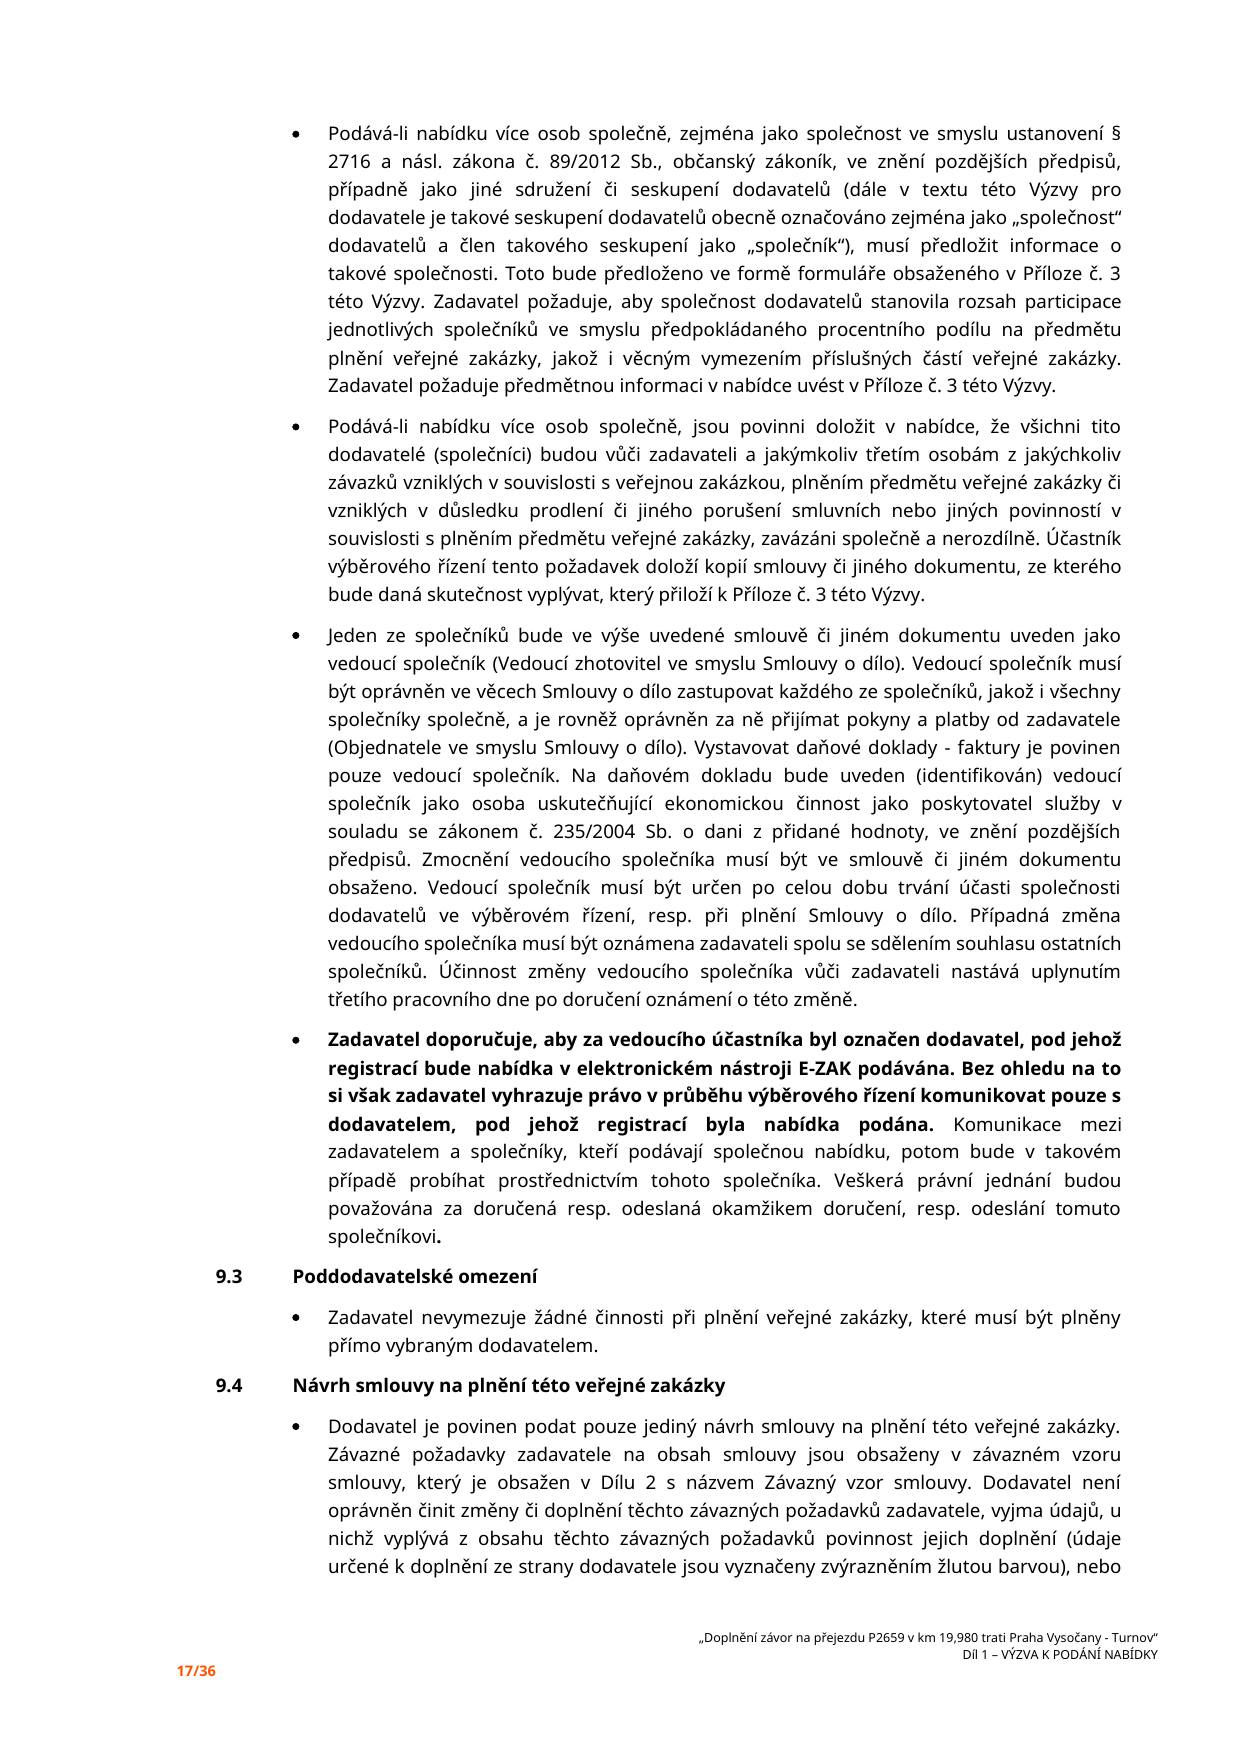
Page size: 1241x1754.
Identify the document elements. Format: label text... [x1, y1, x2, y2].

text Zadavatel doporučuje, aby za vedoucího účastníka byl označen dodavatel, pod jehož registrací bude nabídka v elektronickém nástroji E-ZAK podávána. Bez ohledu na to si však zadavatel vyhrazuje právo v průběhu výběrového řízení komunikovat pouze s dodavatelem, pod jehož registrací byla nabídka podána. Komunikace mezi zadavatelem a společníky, kteří podávají společnou nabídku, potom bude v takovém případě probíhat prostřednictvím tohoto společníka. Veškerá právní jednání budou považována za doručená resp. odeslaná okamžikem doručení, resp. odeslání tomuto společníkovi. [292, 1027, 1122, 1248]
text Zadavatel nevymezuje žádné činnosti při plnění veřejné zakázky, které musí být plněny přímo vybraným dodavatelem. [292, 1304, 1122, 1357]
text Poddodavatelské omezení [216, 1263, 1122, 1289]
text Jeden ze společníků bude ve výše uvedené smlouvě či jiném dokumentu uveden jako vedoucí společník (Vedoucí zhotovitel ve smyslu Smlouvy o dílo). Vedoucí společník musí být oprávněn ve věcech Smlouvy o dílo zastupovat každého ze společníků, jakož i všechny společníky společně, a je rovněž oprávněn za ně přijímat pokyny a platby od zadavatele (Objednatele ve smyslu Smlouvy o dílo). Vystavovat daňové doklady - faktury je povinen pouze vedoucí společník. Na daňovém dokladu bude uveden (identifikován) vedoucí společník jako osoba uskutečňující ekonomickou činnost jako poskytovatel služby v souladu se zákonem č. 235/2004 Sb. o dani z přidané hodnoty, ve znění pozdějších předpisů. Zmocnění vedoucího společníka musí být ve smlouvě či jiném dokumentu obsaženo. Vedoucí společník musí být určen po celou dobu trvání účasti společnosti dodavatelů ve výběrovém řízení, resp. při plnění Smlouvy o dílo. Případná změna vedoucího společníka musí být oznámena zadavateli spolu se sdělením souhlasu ostatních společníků. Účinnost změny vedoucího společníka vůči zadavateli nastává uplynutím třetího pracovního dne po doručení oznámení o této změně. [292, 622, 1122, 1012]
text Návrh smlouvy na plnění této veřejné zakázky [216, 1372, 1122, 1398]
text Podává-li nabídku více osob společně, jsou povinni doložit v nabídce, že všichni tito dodavatelé (společníci) budou vůči zadavateli a jakýmkoliv třetím osobám z jakýchkoliv závazků vzniklých v souvislosti s veřejnou zakázkou, plněním předmětu veřejné zakázky či vzniklých v důsledku prodlení či jiného porušení smluvních nebo jiných povinností v souvislosti s plněním předmětu veřejné zakázky, zavázáni společně a nerozdílně. Účastník výběrového řízení tento požadavek doloží kopií smlouvy či jiného dokumentu, ze kterého bude daná skutečnost vyplývat, který přiloží k Příloze č. 3 této Výzvy. [292, 413, 1122, 607]
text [292, 1413, 1122, 1579]
text Podává-li nabídku více osob společně, zejména jako společnost ve smyslu ustanovení § 2716 a násl. zákona č. 89/2012 Sb., občanský zákoník, ve znění pozdějších předpisů, případně jako jiné sdružení či seskupení dodavatelů (dále v textu této Výzvy pro dodavatele je takové seskupení dodavatelů obecně označováno zejména jako „společnost“ dodavatelů a člen takového seskupení jako „společník“), musí předložit informace o takové společnosti. Toto bude předloženo ve formě formuláře obsaženého v Příloze č. 3 této Výzvy. Zadavatel požaduje, aby společnost dodavatelů stanovila rozsah participace jednotlivých společníků ve smyslu předpokládaného procentního podílu na předmětu plnění veřejné zakázky, jakož i věcným vymezením příslušných částí veřejné zakázky. Zadavatel požaduje předmětnou informaci v nabídce uvést v Příloze č. 3 této Výzvy. [292, 121, 1122, 398]
